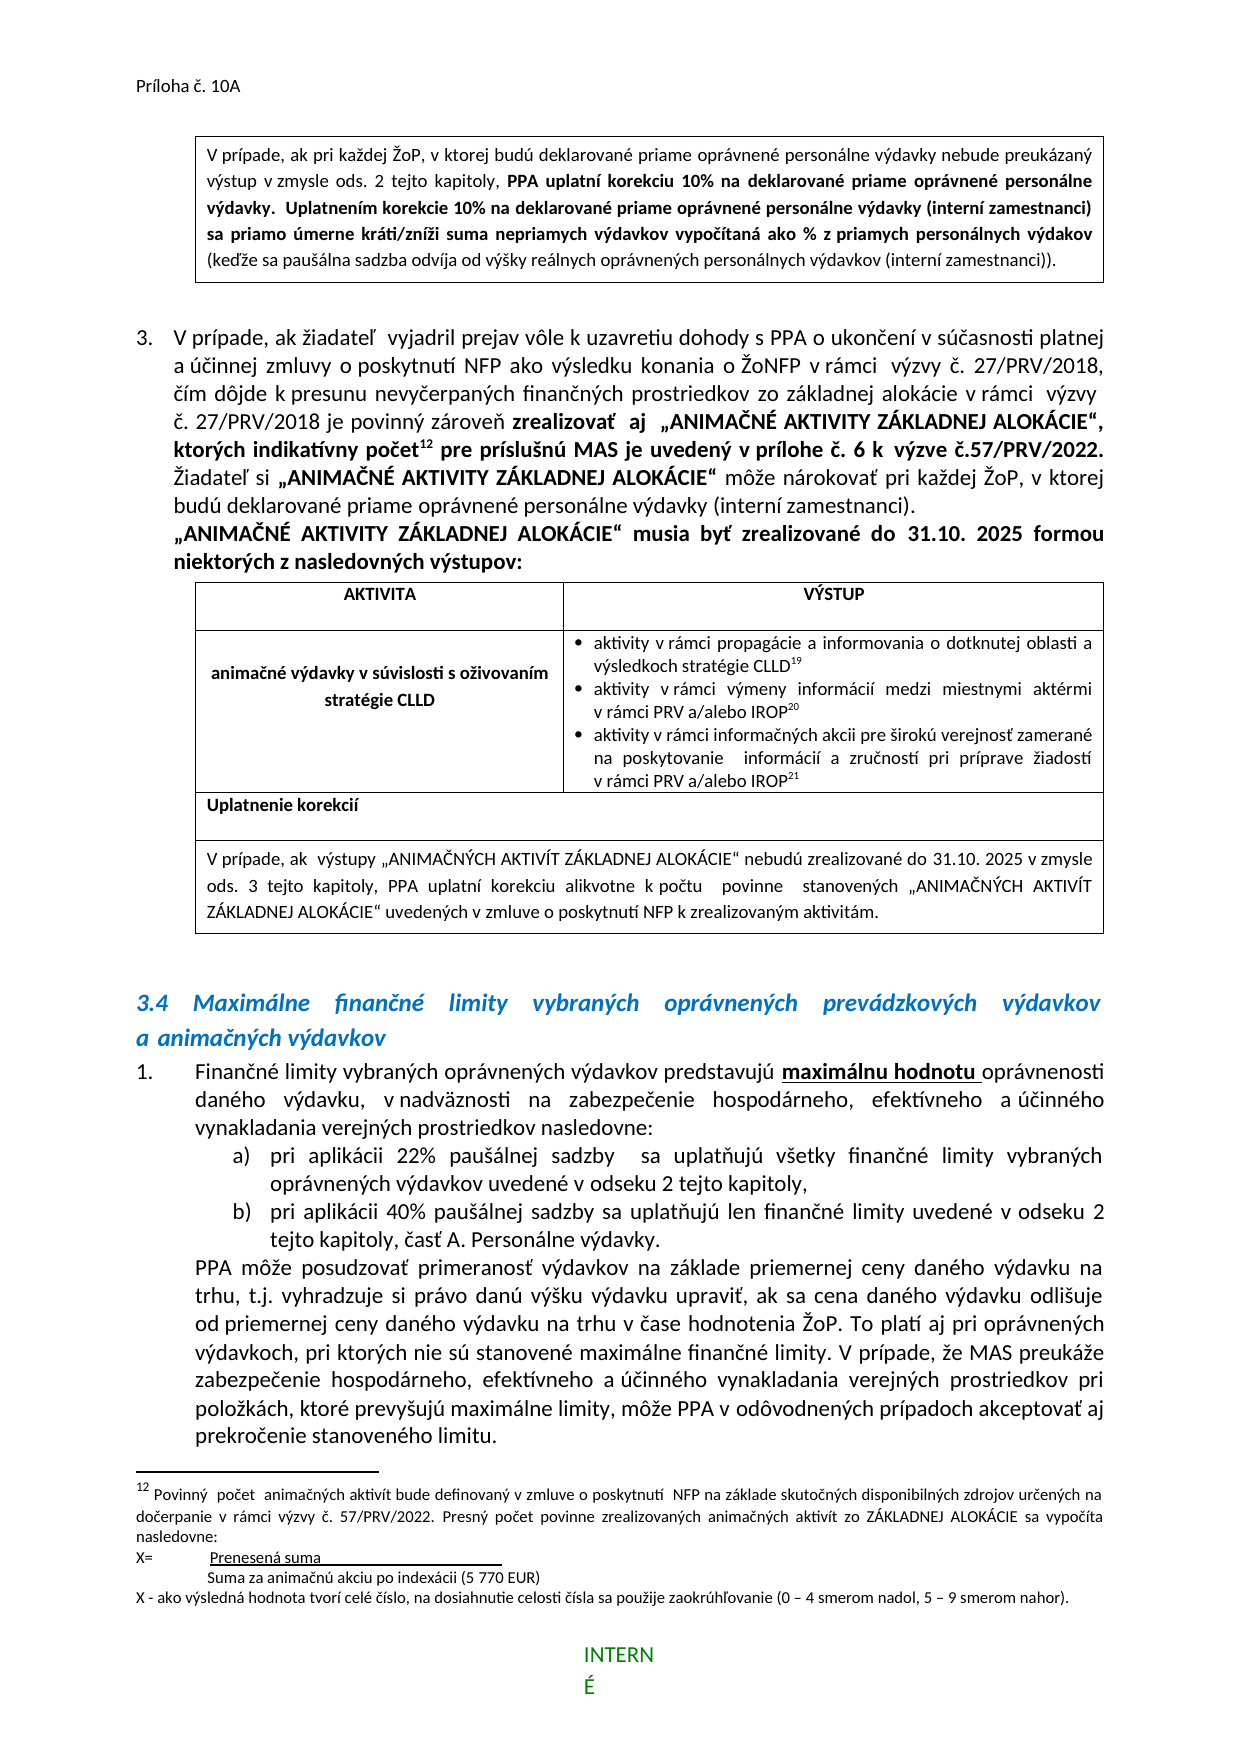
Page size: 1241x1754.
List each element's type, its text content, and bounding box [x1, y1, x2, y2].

list Finančné limity vybraných oprávnených výdavkov predstavujú maximálnu hodnotu oprávnenosti daného výdavku, v nadväznosti na zabezpečenie hospodárneho, efektívneho a účinného vynakladania verejných prostriedkov nasledovne: [136, 1057, 1104, 1141]
list PPA môže posudzovať primeranosť výdavkov na základe priemernej ceny daného výdavku na trhu, t.j. vyhradzuje si právo danú výšku výdavku upraviť, ak sa cena daného výdavku odlišuje od priemernej ceny daného výdavku na trhu v čase hodnotenia ŽoP. To platí aj pri oprávnených výdavkoch, pri ktorých nie sú stanovené maximálne finančné limity. V prípade, že MAS preukáže zabezpečenie hospodárneho, efektívneho a účinného vynakladania verejných prostriedkov pri položkách, ktoré prevyšujú maximálne limity, môže PPA v odôvodnených prípadoch akceptovať aj prekročenie stanoveného limitu. [195, 1253, 1104, 1450]
list pri aplikácii 40% paušálnej sadzby sa uplatňujú len finančné limity uvedené v odseku 2 tejto kapitoly, časť A. Personálne výdavky. [232, 1197, 1104, 1253]
list V prípade, ak žiadateľ vyjadril prejav vôle k uzavretiu dohody s PPA o ukončení v súčasnosti platnej a účinnej zmluvy o poskytnutí NFP ako výsledku konania o ŽoNFP v rámci výzvy č. 27/PRV/2018, čím dôjde k presunu nevyčerpaných finančných prostriedkov zo základnej alokácie v rámci výzvy č. 27/PRV/2018 je povinný zároveň zrealizovať aj „ANIMAČNÉ AKTIVITY ZÁKLADNEJ ALOKÁCIE“, ktorých indikatívny počet pre príslušnú MAS je uvedený v prílohe č. 6 k výzve č.57/PRV/2022. Žiadateľ si „ANIMAČNÉ AKTIVITY ZÁKLADNEJ ALOKÁCIE“ môže nárokovať pri každej ŽoP, v ktorej budú deklarované priame oprávnené personálne výdavky (interní zamestnanci). [136, 323, 1104, 519]
table_header Aktivita [196, 583, 563, 630]
table_header výstup [564, 583, 1103, 630]
table_cell Uplatnenie korekcií [196, 793, 1103, 840]
table_cell V prípade, ak pri každej ŽoP, v ktorej budú deklarované priame oprávnené personálne výdavky nebude preukázaný výstup v zmysle ods. 2 tejto kapitoly, PPA uplatní korekciu 10% na deklarované priame oprávnené personálne výdavky. Uplatnením korekcie 10% na deklarované priame oprávnené personálne výdavky (interní zamestnanci) sa priamo úmerne kráti/zníži suma nepriamych výdavkov vypočítaná ako % z priamych personálnych výdakov (keďže sa paušálna sadzba odvíja od výšky reálnych oprávnených personálnych výdavkov (interní zamestnanci)). [196, 137, 1103, 282]
table_cell animačné výdavky v súvislosti s oživovaním stratégie CLLD [196, 631, 563, 792]
list „ANIMAČNÉ AKTIVITY ZÁKLADNEJ ALOKÁCIE“ musia byť zrealizované do 31.10. 2025 formou niektorých z nasledovných výstupov: [173, 519, 1104, 575]
list pri aplikácii 22% paušálnej sadzby sa uplatňujú všetky finančné limity vybraných oprávnených výdavkov uvedené v odseku 2 tejto kapitoly, [232, 1141, 1104, 1197]
subtitle 3.4 Maximálne finančné limity vybraných oprávnených prevádzkových výdavkov a animačných výdavkov [136, 987, 1104, 1053]
table_cell V prípade, ak výstupy „ANIMAČNÝCH AKTIVÍT ZÁKLADNEJ ALOKÁCIE“ nebudú zrealizované do 31.10. 2025 v zmysle ods. 3 tejto kapitoly, PPA uplatní korekciu alikvotne k počtu povinne stanovených „ANIMAČNÝCH AKTIVÍT ZÁKLADNEJ ALOKÁCIE“ uvedených v zmluve o poskytnutí NFP k zrealizovaným aktivitám. [196, 841, 1103, 933]
table_cell aktivity v rámci propagácie a informovania o dotknutej oblasti a výsledkoch stratégie CLLD19 aktivity v rámci výmeny informácií medzi miestnymi aktérmi v rámci PRV a/alebo IROP20 aktivity v rámci informačných akcii pre širokú verejnosť zamerané na poskytovanie informácií a zručností pri príprave žiadostí v rámci PRV a/alebo IROP21 [564, 631, 1103, 792]
